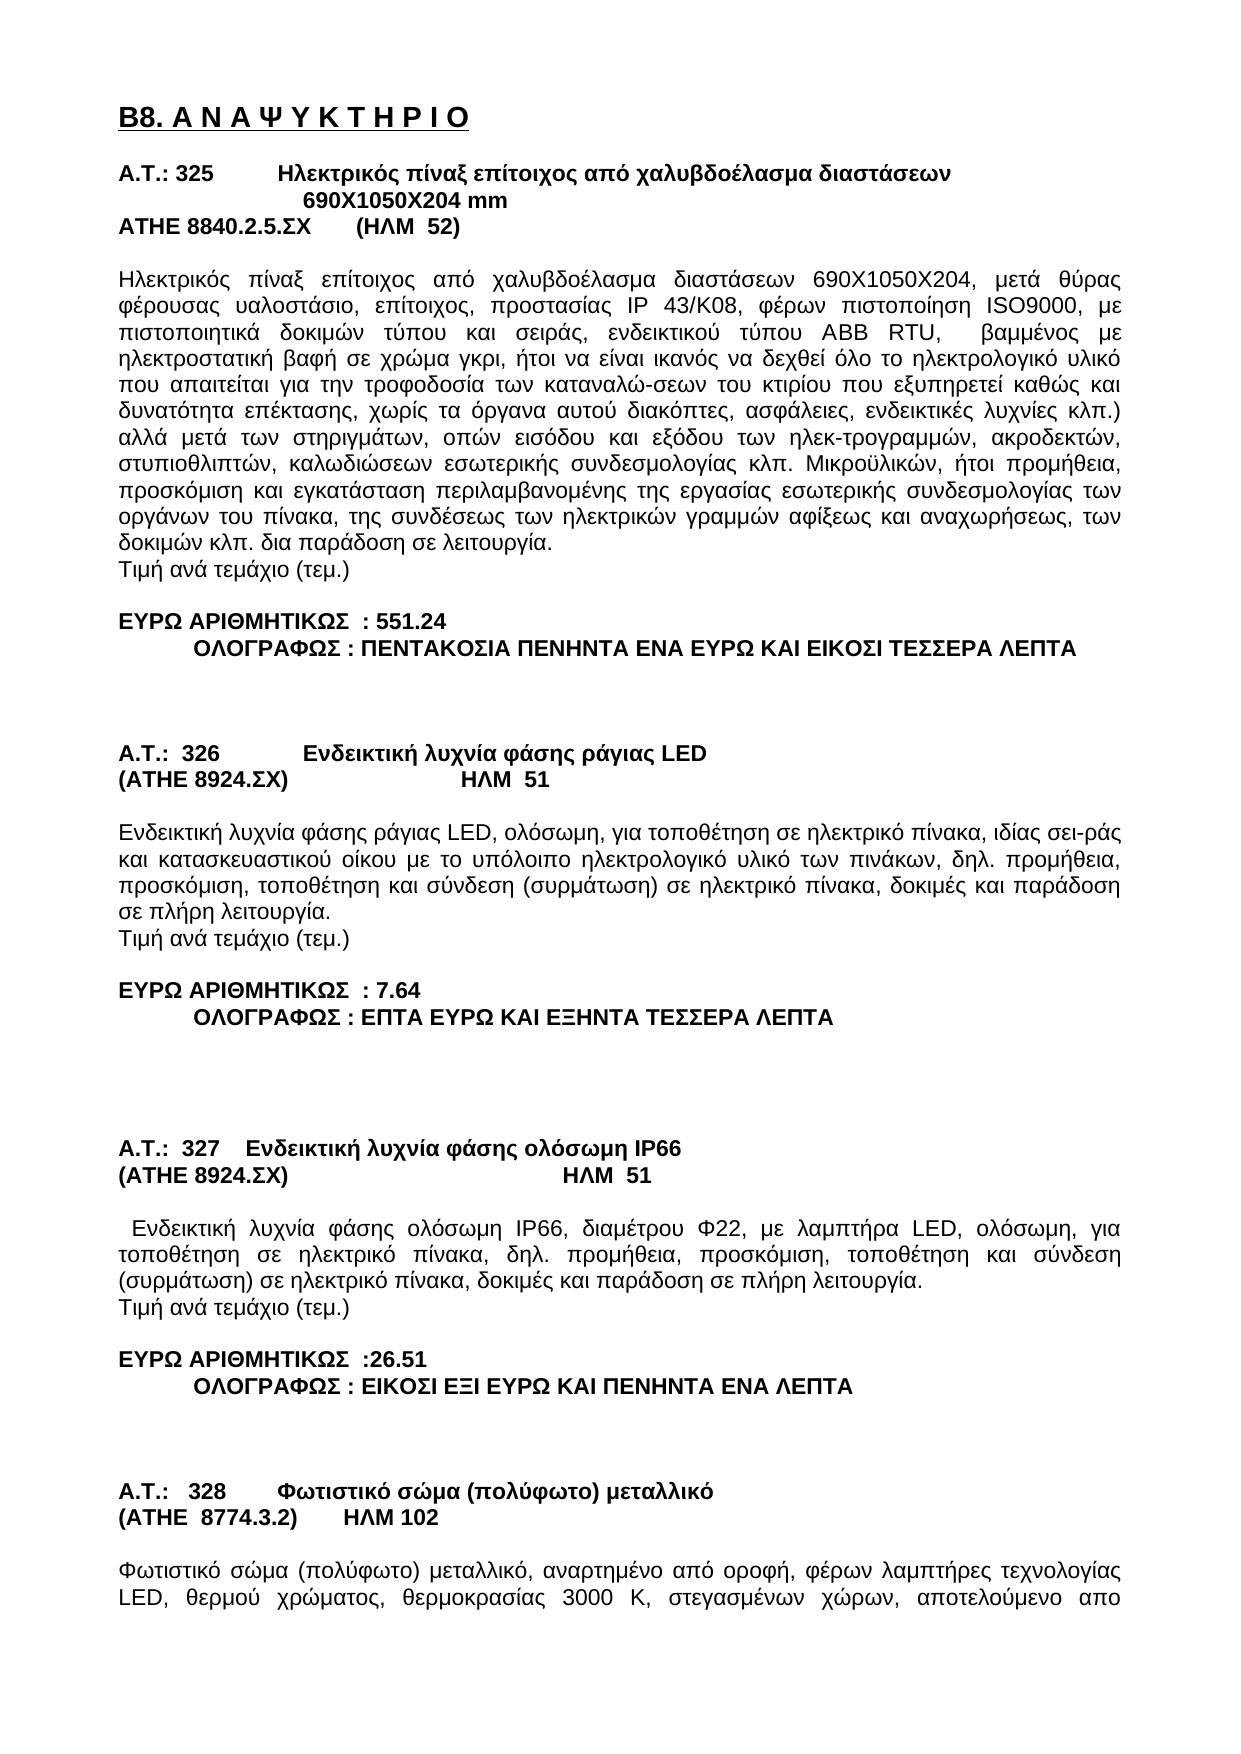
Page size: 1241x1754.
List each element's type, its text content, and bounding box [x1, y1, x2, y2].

text ΕΥΡΩ ΑΡΙΘΜΗΤΙΚΩΣ : 7.64 [118, 977, 1122, 1004]
text ATHE 8840.2.5.ΣΧ (ΗΛΜ 52) [118, 213, 1122, 239]
text Ενδεικτική λυχνία φάσης ολόσωμη ΙΡ66, διαμέτρου Φ22, με λαμπτήρα LED, ολόσωμη, για τοποθέτηση σε ηλεκτρικό πίνακα, δηλ. προμήθεια, προσκόμιση, τοποθέτηση και σύνδεση (συρμάτωση) σε ηλεκτρικό πίνακα, δοκιμές και παράδοση σε πλήρη λειτουργία. [118, 1214, 1122, 1293]
text ΟΛΟΓΡΑΦΩΣ : ΠΕΝΤΑΚΟΣΙΑ ΠΕΝΗΝΤΑ ΕΝΑ ΕΥΡΩ ΚΑΙ ΕΙΚΟΣΙ ΤΕΣΣΕΡΑ ΛΕΠΤΑ [118, 635, 1122, 661]
text Α.Τ.: 327 Ενδεικτική λυχνία φάσης ολόσωμη ΙΡ66 [118, 1135, 1122, 1162]
text Β8. Α Ν Α Ψ Υ Κ Τ Η Ρ Ι Ο [118, 100, 1122, 134]
text Α.Τ.: 328 Φωτιστικό σώμα (πολύφωτο) μεταλλικό [118, 1478, 1122, 1504]
text Τιμή ανά τεμάχιο (τεμ.) [118, 1293, 1122, 1320]
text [118, 1557, 1122, 1610]
text (ΑΤΗΕ 8924.ΣΧ) HΛM 51 [118, 766, 1122, 793]
text Ενδεικτική λυχνία φάσης ράγιας LED, ολόσωμη, για τοποθέτηση σε ηλεκτρικό πίνακα, ιδίας σει-ράς και κατασκευαστικού οίκου με το υπόλοιπο ηλεκτρολογικό υλικό των πινάκων, δηλ. προμήθεια, προσκόμιση, τοποθέτηση και σύνδεση (συρμάτωση) σε ηλεκτρικό πίνακα, δοκιμές και παράδοση σε πλήρη λειτουργία. [118, 819, 1122, 924]
text ΟΛΟΓΡΑΦΩΣ : ΕΠΤΑ ΕΥΡΩ ΚΑΙ ΕΞΗΝΤΑ ΤΕΣΣΕΡΑ ΛΕΠΤΑ [118, 1004, 1122, 1030]
text Ηλεκτρικός πίναξ επίτοιχος από χαλυβδοέλασμα διαστάσεων 690Χ1050Χ204, μετά θύρας φέρουσας υαλοστάσιο, επίτοιχος, προστασίας ΙP 43/K08, φέρων πιστοποίηση ΙSO9000, με πιστοποιητικά δοκιμών τύπου και σειράς, ενδεικτικού τύπου ΑBB RTU, βαμμένος με ηλεκτροστατική βαφή σε χρώμα γκρι, ήτοι να είναι ικανός να δεχθεί όλο το ηλεκτρολογικό υλικό που απαιτείται για την τροφοδοσία των καταναλώ-σεων του κτιρίου που εξυπηρετεί καθώς και δυνατότητα επέκτασης, χωρίς τα όργανα αυτού διακόπτες, ασφάλειες, ενδεικτικές λυχνίες κλπ.) αλλά μετά των στηριγμάτων, οπών εισόδου και εξόδου των ηλεκ-τρογραμμών, ακροδεκτών, στυπιοθλιπτών, καλωδιώσεων εσωτερικής συνδεσμολογίας κλπ. Μικροϋλικών, ήτοι προμήθεια, προσκόμιση και εγκατάσταση περιλαμβανομένης της εργασίας εσωτερικής συνδεσμολογίας των οργάνων του πίνακα, της συνδέσεως των ηλεκτρικών γραμμών αφίξεως και αναχωρήσεως, των δοκιμών κλπ. δια παράδοση σε λειτουργία. [118, 266, 1122, 556]
text (ΑΤΗΕ 8924.ΣΧ) HΛM 51 [118, 1162, 1122, 1188]
text (ΑΤΗΕ 8774.3.2) ΗΛΜ 102 [118, 1504, 1122, 1531]
text ΕΥΡΩ ΑΡΙΘΜΗΤΙΚΩΣ : 551.24 [118, 608, 1122, 635]
text 690Χ1050Χ204 mm [118, 187, 1122, 213]
text ΕΥΡΩ ΑΡΙΘΜΗΤΙΚΩΣ :26.51 [118, 1346, 1122, 1373]
text Τιμή ανά τεμάχιο (τεμ.) [118, 924, 1122, 951]
text Α.Τ.: 325 Ηλεκτρικός πίναξ επίτοιχος από χαλυβδοέλασμα διαστάσεων [118, 160, 1122, 187]
text Τιμή ανά τεμάχιο (τεμ.) [118, 556, 1122, 582]
text ΟΛΟΓΡΑΦΩΣ : EIKOΣΙ ΕΞΙ ΕΥΡΩ ΚΑΙ ΠΕΝΗΝΤΑ ΕΝΑ ΛΕΠΤΑ [118, 1373, 1122, 1399]
text Α.Τ.: 326 Ενδεικτική λυχνία φάσης ράγιας LED [118, 740, 1122, 766]
